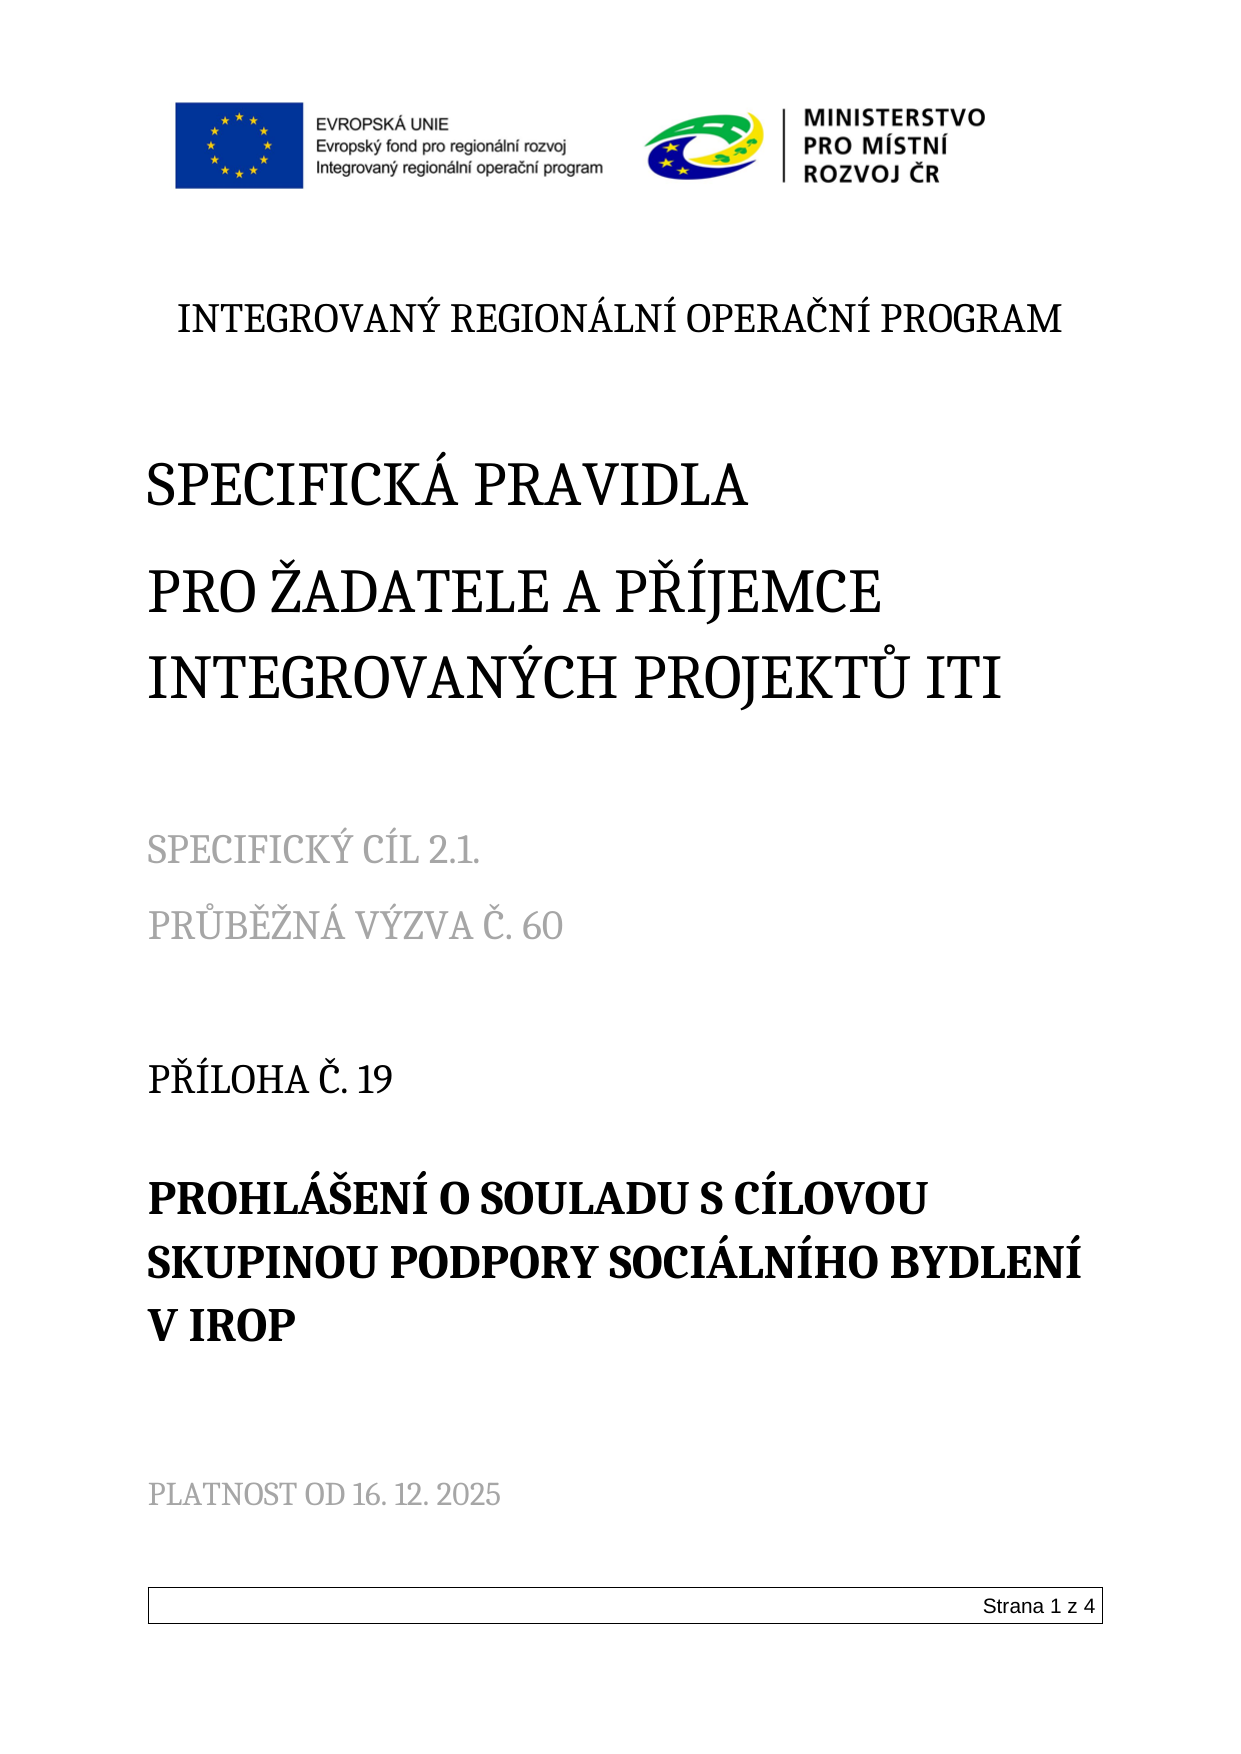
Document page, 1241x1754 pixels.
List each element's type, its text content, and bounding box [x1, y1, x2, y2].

text průběžná výzva č. 60 [148, 902, 1093, 949]
text SPECIFICKÝ CÍL 2.1. [148, 826, 1093, 874]
text INTEGROVANÝ REGIONÁLNÍ OPERAČNÍ PROGRAM [148, 295, 1093, 343]
text PLATNOST OD 16. 12. 2025 [148, 1476, 1093, 1514]
text PŘÍLOHA Č. 19 [148, 1056, 1093, 1104]
text SPECIFICKÁ PRAVIDLA [148, 449, 1093, 521]
text Prohlášení o souladu s cílovou skupinou podpory sociálního bydlení v irop [148, 1172, 1093, 1353]
picture [147, 73, 1013, 217]
text PRO ŽADATELE A PŘÍJEMCE integrovaných projektŮ ITI [148, 556, 1093, 714]
